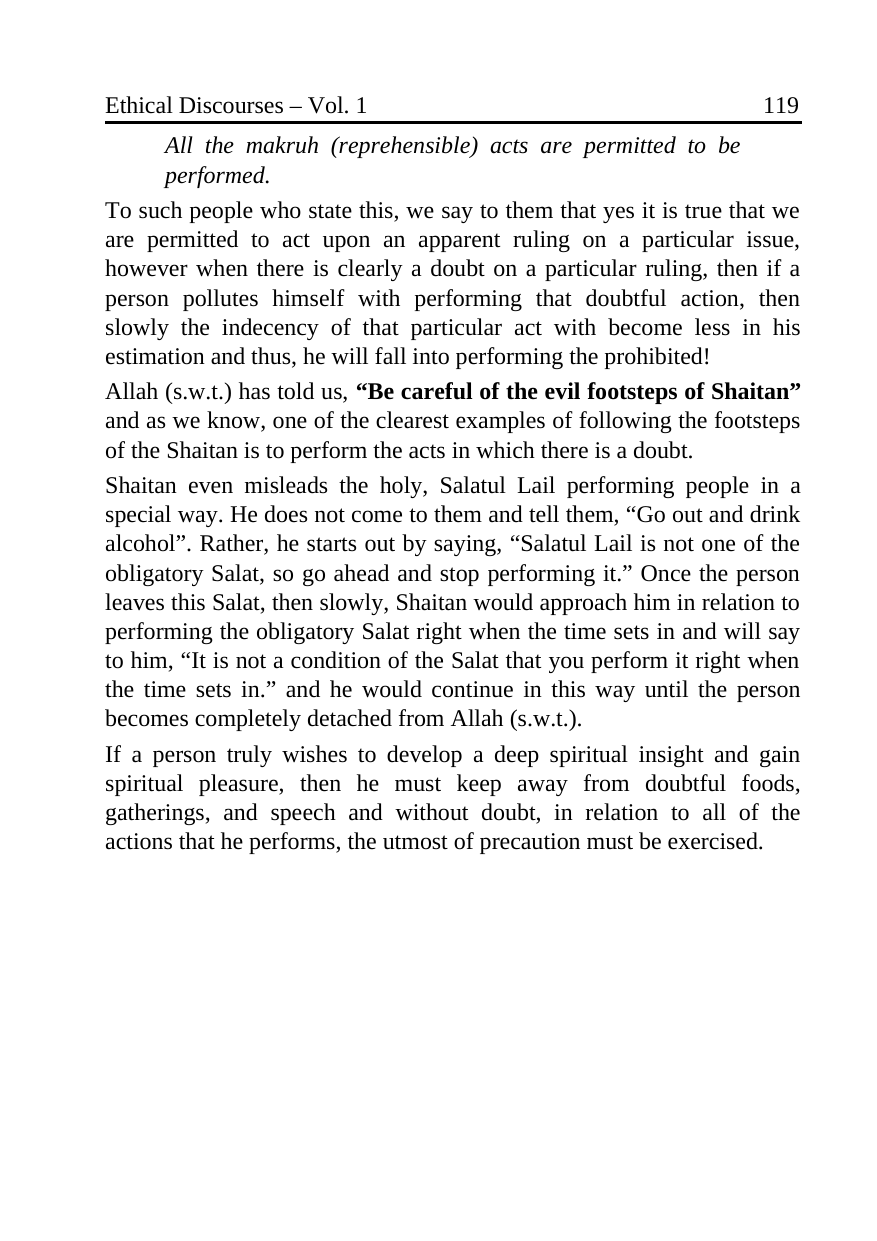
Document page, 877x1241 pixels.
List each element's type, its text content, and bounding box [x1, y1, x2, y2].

text Allah (s.w.t.) has told us, “Be careful of the evil footsteps of Shaitan” and as we know, one of the clearest examples of following the footsteps of the Shaitan is to perform the acts in which there is a doubt. [105, 376, 802, 464]
text All the makruh (reprehensible) acts are permitted to be performed. [165, 131, 742, 189]
text If a person truly wishes to develop a deep spiritual insight and gain spiritual pleasure, then he must keep away from doubtful foods, gatherings, and speech and without doubt, in relation to all of the actions that he performs, the utmost of precaution must be exercised. [105, 739, 802, 856]
text Shaitan even misleads the holy, Salatul Lail performing people in a special way. He does not come to them and tell them, “Go out and drink alcohol”. Rather, he starts out by saying, “Salatul Lail is not one of the obligatory Salat, so go ahead and stop performing it.” Once the person leaves this Salat, then slowly, Shaitan would approach him in relation to performing the obligatory Salat right when the time sets in and will say to him, “It is not a condition of the Salat that you perform it right when the time sets in.” and he would continue in this way until the person becomes completely detached from Allah (s.w.t.). [105, 470, 802, 733]
text To such people who state this, we say to them that yes it is true that we are permitted to act upon an apparent ruling on a particular issue, however when there is clearly a doubt on a particular ruling, then if a person pollutes himself with performing that doubtful action, then slowly the indecency of that particular act with become less in his estimation and thus, he will fall into performing the prohibited! [105, 195, 802, 370]
